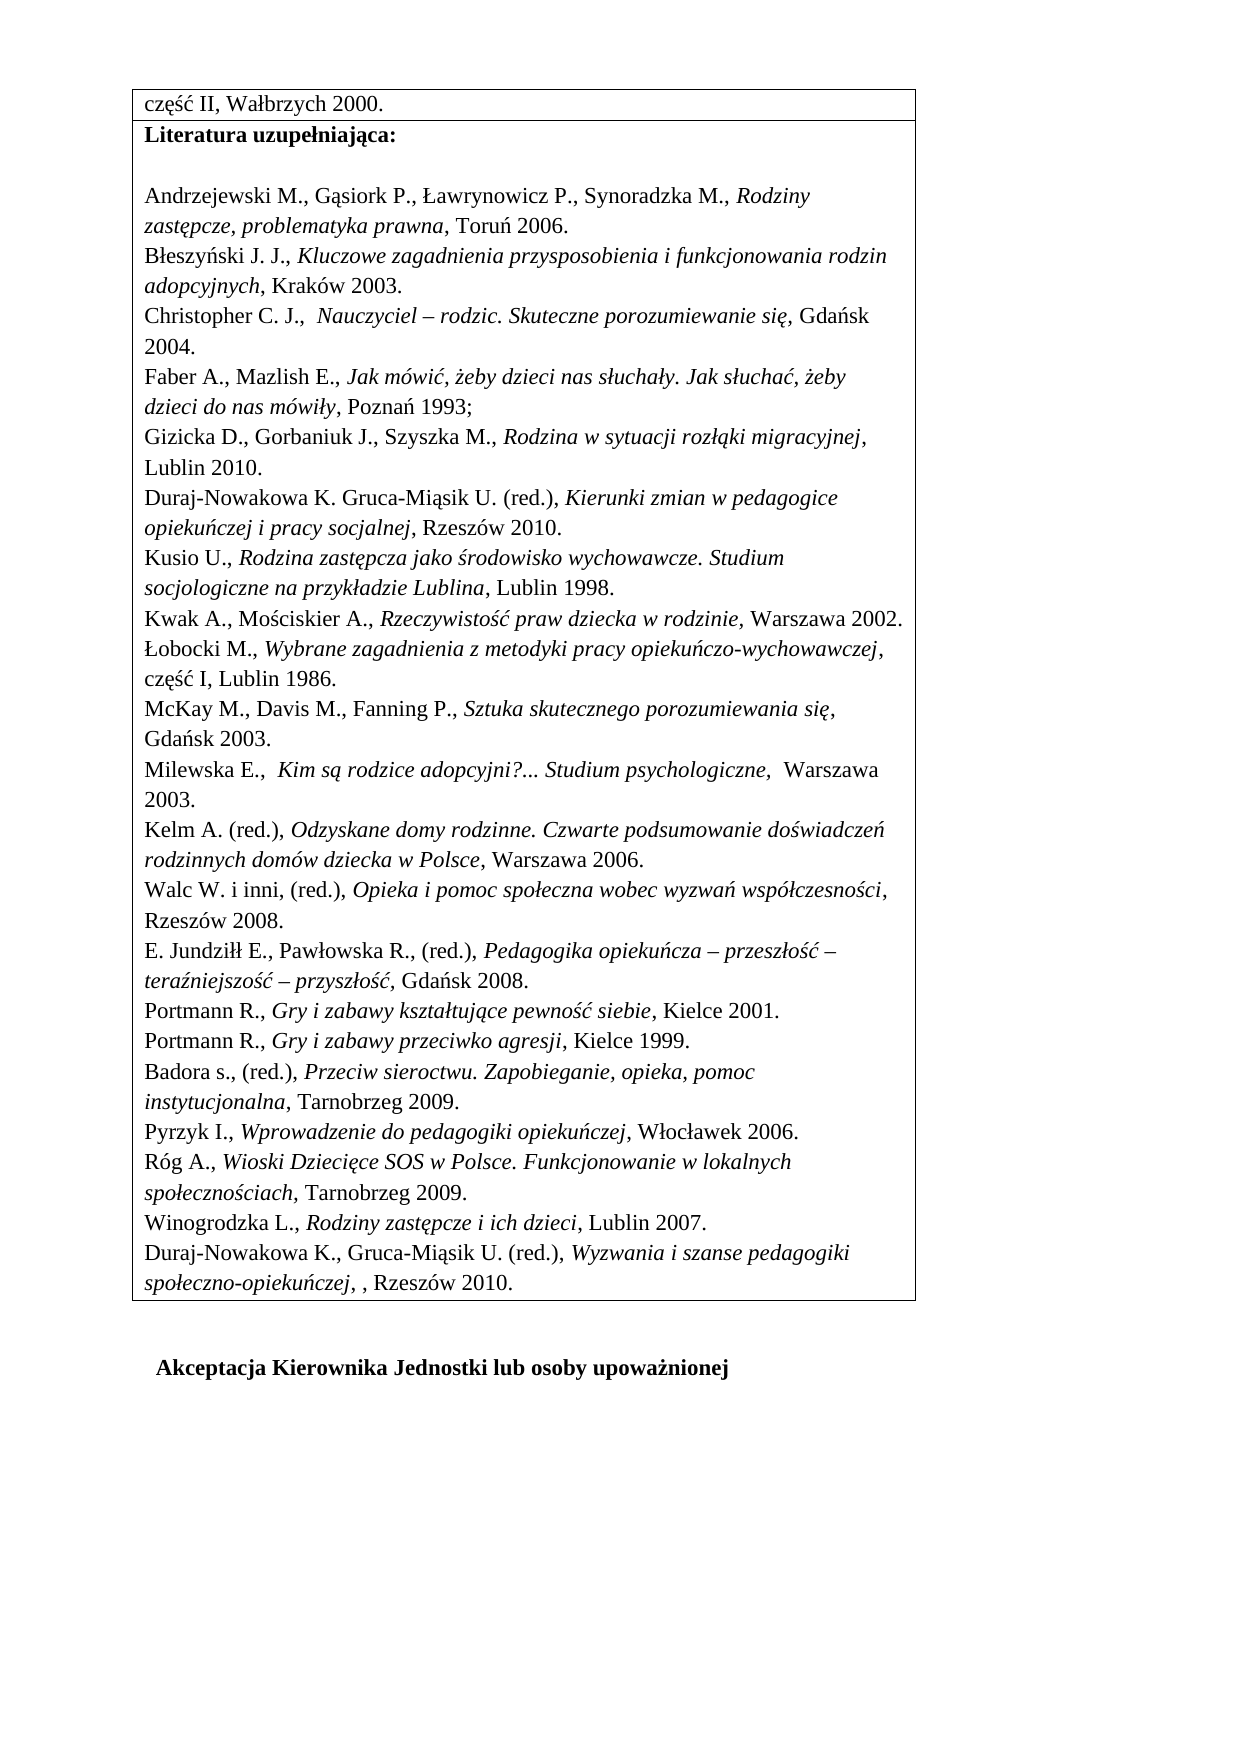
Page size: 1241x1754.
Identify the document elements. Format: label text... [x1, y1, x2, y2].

table_cell Literatura uzupełniająca: Andrzejewski M., Gąsiork P., Ławrynowicz P., Synoradzka M., Rodziny zastępcze, problematyka prawna, Toruń 2006. Błeszyński J. J., Kluczowe zagadnienia przysposobienia i funkcjonowania rodzin adopcyjnych, Kraków 2003. Christopher C. J., Nauczyciel – rodzic. Skuteczne porozumiewanie się, Gdańsk 2004. Faber A., Mazlish E., Jak mówić, żeby dzieci nas słuchały. Jak słuchać, żeby dzieci do nas mówiły, Poznań 1993; Gizicka D., Gorbaniuk J., Szyszka M., Rodzina w sytuacji rozłąki migracyjnej, Lublin 2010. Duraj-Nowakowa K. Gruca-Miąsik U. (red.), Kierunki zmian w pedagogice opiekuńczej i pracy socjalnej, Rzeszów 2010. Kusio U., Rodzina zastępcza jako środowisko wychowawcze. Studium socjologiczne na przykładzie Lublina, Lublin 1998. Kwak A., Mościskier A., Rzeczywistość praw dziecka w rodzinie, Warszawa 2002. Łobocki M., Wybrane zagadnienia z metodyki pracy opiekuńczo-wychowawczej, część I, Lublin 1986. McKay M., Davis M., Fanning P., Sztuka skutecznego porozumiewania się, Gdańsk 2003. Milewska E., Kim są rodzice adopcyjni?... Studium psychologiczne, Warszawa 2003. Kelm A. (red.), Odzyskane domy rodzinne. Czwarte podsumowanie doświadczeń rodzinnych domów dziecka w Polsce, Warszawa 2006. Walc W. i inni, (red.), Opieka i pomoc społeczna wobec wyzwań współczesności, Rzeszów 2008. E. Jundziłł E., Pawłowska R., (red.), Pedagogika opiekuńcza – przeszłość – teraźniejszość – przyszłość, Gdańsk 2008. Portmann R., Gry i zabawy kształtujące pewność siebie, Kielce 2001. Portmann R., Gry i zabawy przeciwko agresji, Kielce 1999. Badora s., (red.), Przeciw sieroctwu. Zapobieganie, opieka, pomoc instytucjonalna, Tarnobrzeg 2009. Pyrzyk I., Wprowadzenie do pedagogiki opiekuńczej, Włocławek 2006. Róg A., Wioski Dziecięce SOS w Polsce. Funkcjonowanie w lokalnych społecznościach, Tarnobrzeg 2009. Winogrodzka L., Rodziny zastępcze i ich dzieci, Lublin 2007. Duraj-Nowakowa K., Gruca-Miąsik U. (red.), Wyzwania i szanse pedagogiki społeczno-opiekuńczej, , Rzeszów 2010. [133, 121, 915, 1300]
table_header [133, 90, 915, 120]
text Akceptacja Kierownika Jednostki lub osoby upoważnionej [156, 1354, 1122, 1380]
